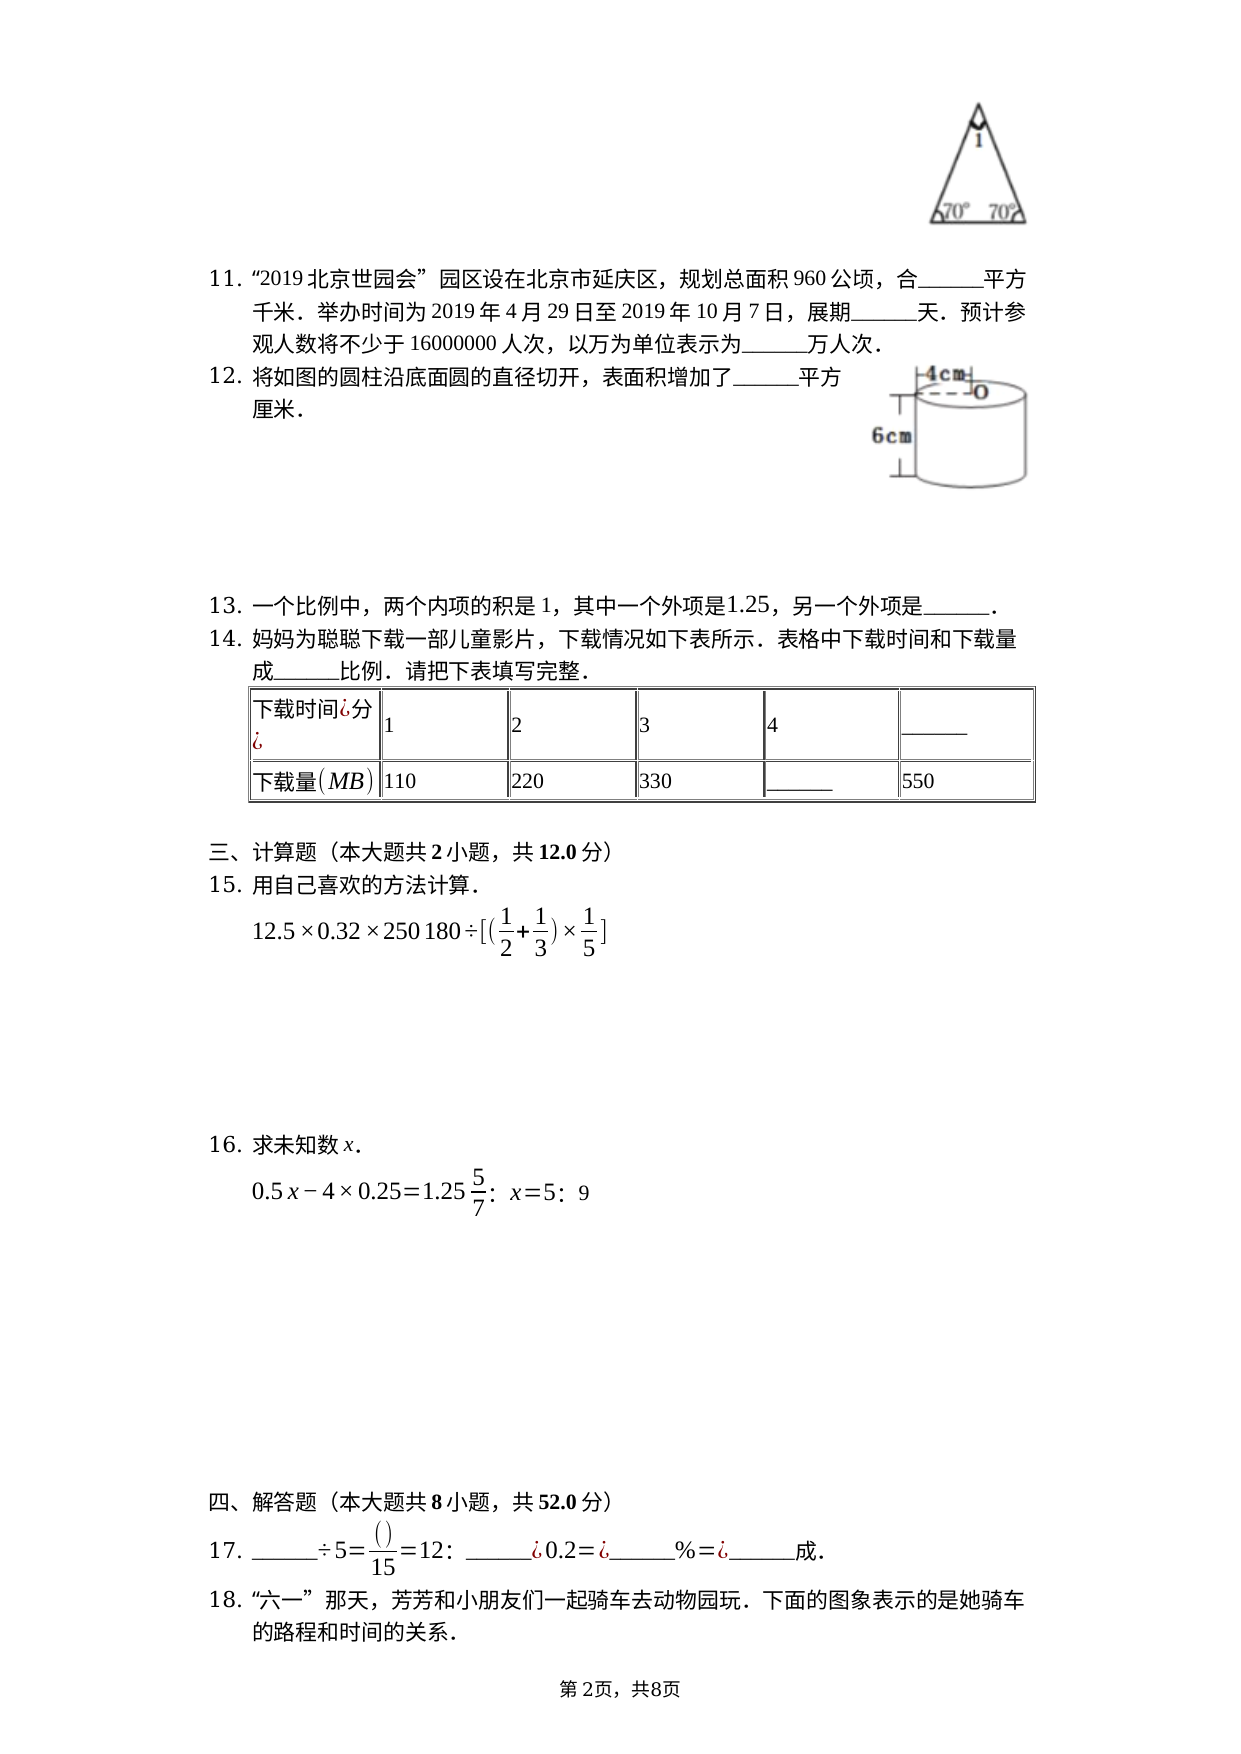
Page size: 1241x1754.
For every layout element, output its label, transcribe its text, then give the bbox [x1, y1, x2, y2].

list 将如图的圆柱沿底面圆的直径切开，表面积增加了______平方厘米． [208, 359, 1032, 587]
list 妈妈为聪聪下载一部儿童影片，下载情况如下表所示．表格中下载时间和下载量成______比例．请把下表填写完整． [208, 621, 1032, 686]
picture [869, 359, 1033, 495]
table_header 2 [509, 689, 637, 759]
table_header 4 [765, 690, 899, 759]
table_header 3 [637, 689, 764, 759]
table_cell 220 [509, 762, 637, 799]
text 四、解答题（本大题共8小题，共52.0分） [208, 1485, 1032, 1517]
picture [922, 97, 1033, 230]
text 三、计算题（本大题共2小题，共12.0分） [208, 835, 1032, 867]
list “2019北京世园会”园区设在北京市延庆区，规划总面积960公顷，合______平方千米．举办时间为2019年4月29日至2019年10月7日，展期______天．预计参观人数将不少于16000000人次，以万为单位表示为______万人次． [208, 262, 1032, 359]
table_cell 330 [637, 762, 764, 799]
list 用自己喜欢的方法计算． [208, 867, 1032, 900]
text ：：9 [252, 1160, 1032, 1225]
table_header 下载时间分 [251, 690, 381, 759]
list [208, 97, 1032, 259]
table_header 1 [381, 689, 509, 759]
table_cell 110 [381, 762, 509, 799]
table_header ______ [899, 687, 1033, 759]
list ______：__________________成． [208, 1517, 1032, 1582]
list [208, 1582, 1032, 1647]
list 求未知数x． [208, 1127, 1032, 1160]
list 一个比例中，两个内项的积是1，其中一个外项是，另一个外项是______． [208, 589, 1032, 621]
table_cell ______ [765, 762, 899, 799]
table_cell 下载量 [251, 759, 381, 799]
table_cell 550 [899, 759, 1033, 799]
